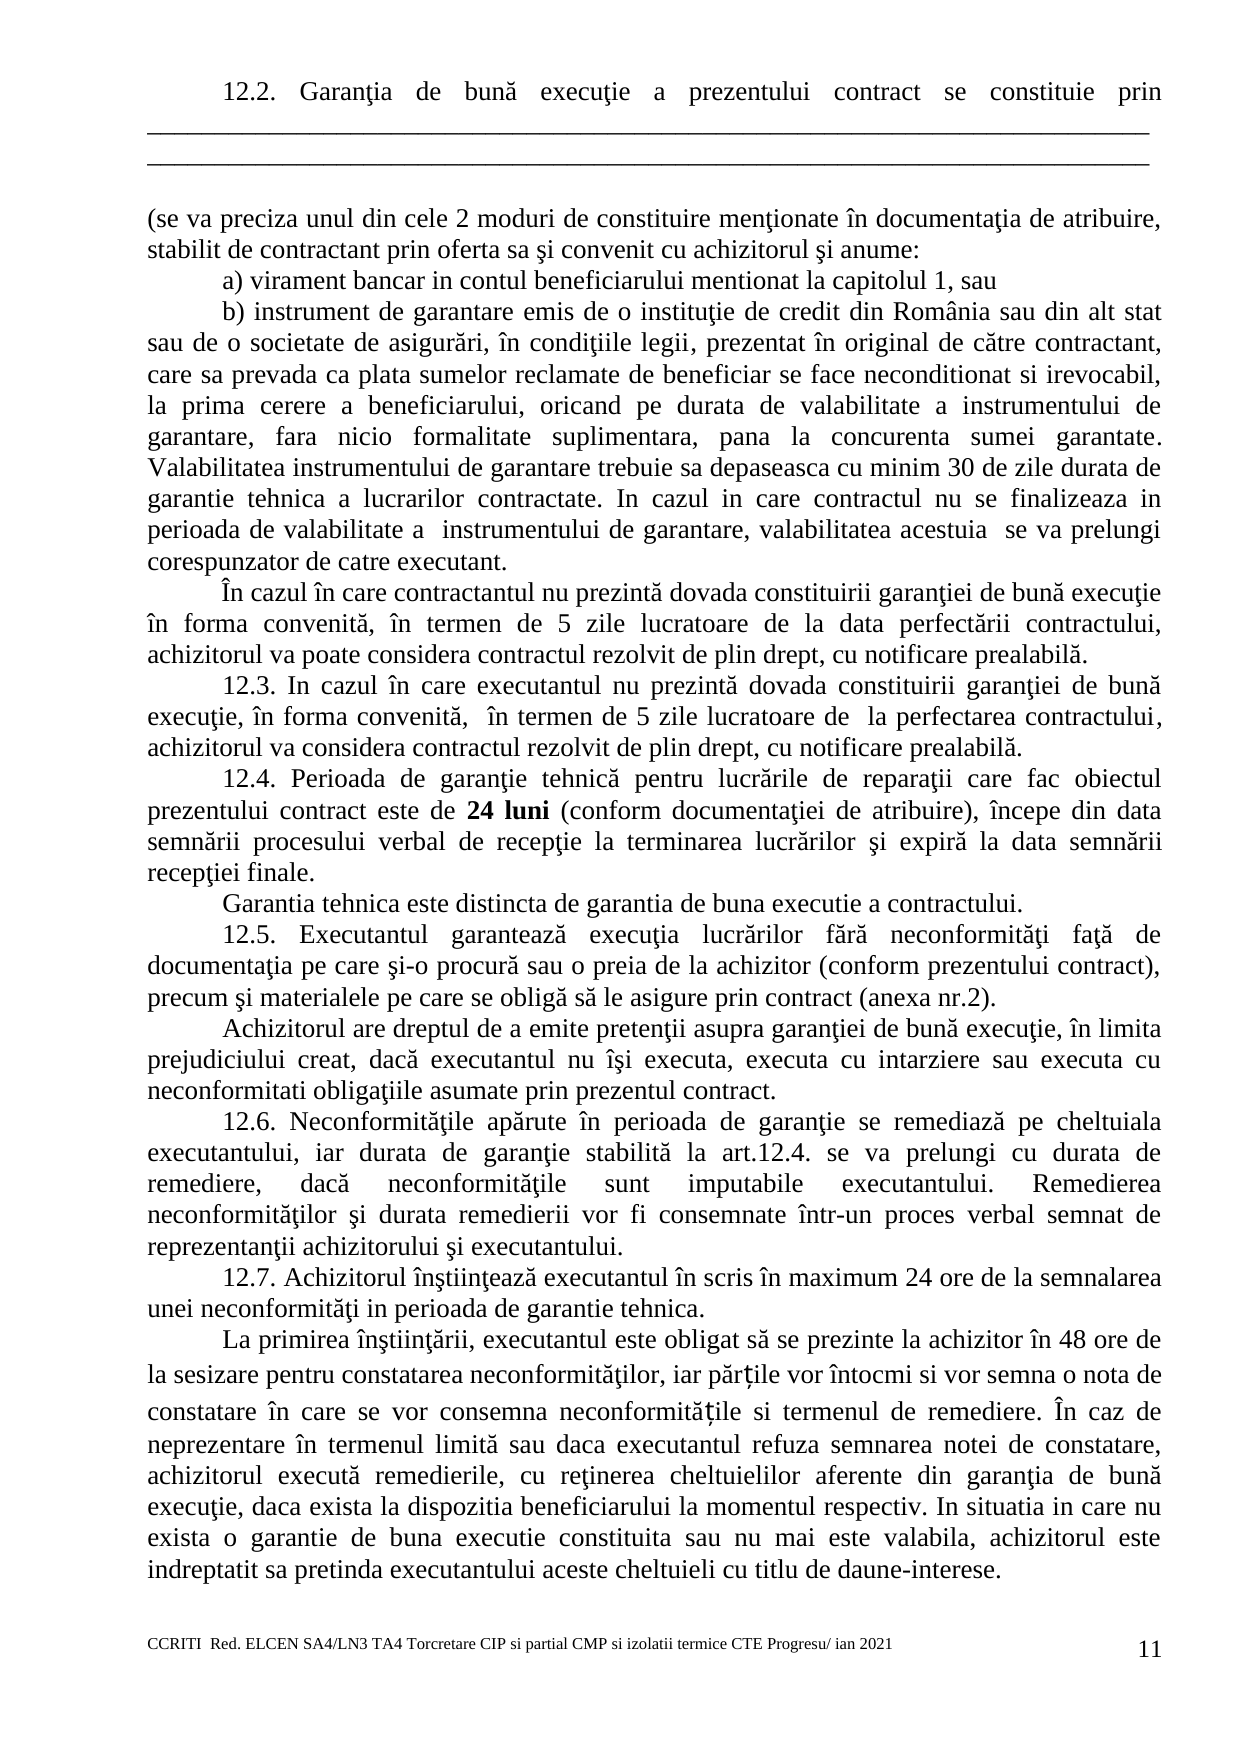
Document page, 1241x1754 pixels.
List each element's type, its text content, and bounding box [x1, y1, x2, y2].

text a) virament bancar in contul beneficiarului mentionat la capitolul 1, sau [147, 264, 1162, 295]
text 12.4. Perioada de garanţie tehnică pentru lucrările de reparaţii care fac obiectul prezentului contract este de 24 luni (conform documentaţiei de atribuire), începe din data semnării procesului verbal de recepţie la terminarea lucrărilor şi expiră la data semnării recepţiei finale. [147, 763, 1162, 887]
text În cazul în care contractantul nu prezintă dovada constituirii garanţiei de bună execuţie în forma convenită, în termen de 5 zile lucratoare de la data perfectării contractului, achizitorul va poate considera contractul rezolvit de plin drept, cu notificare prealabilă. [147, 576, 1162, 669]
text Garantia tehnica este distincta de garantia de buna executie a contractului. [147, 887, 1162, 918]
text 12.2. Garanţia de bună execuţie a prezentului contract se constituie prin ____________________________________________________________________________________________________________________________________________________ [147, 75, 1162, 168]
text b) instrument de garantare emis de o instituţie de credit din România sau din alt stat sau de o societate de asigurări, în condiţiile legii, prezentat în original de către contractant, care sa prevada ca plata sumelor reclamate de beneficiar se face neconditionat si irevocabil, la prima cerere a beneficiarului, oricand pe durata de valabilitate a instrumentului de garantare, fara nicio formalitate suplimentara, pana la concurenta sumei garantate. Valabilitatea instrumentului de garantare trebuie sa depaseasca cu minim 30 de zile durata de garantie tehnica a lucrarilor contractate. In cazul in care contractul nu se finalizeaza in perioada de valabilitate a instrumentului de garantare, valabilitatea acestuia se va prelungi corespunzator de catre executant. [147, 295, 1162, 576]
text 12.6. Neconformităţile apărute în perioada de garanţie se remediază pe cheltuiala executantului, iar durata de garanţie stabilită la art.12.4. se va prelungi cu durata de remediere, dacă neconformităţile sunt imputabile executantului. Remedierea neconformităţilor şi durata remedierii vor fi consemnate într-un proces verbal semnat de reprezentanţii achizitorului şi executantului. [147, 1105, 1162, 1261]
text La primirea înştiinţării, executantul este obligat să se prezinte la achizitor în 48 ore de la sesizare pentru constatarea neconformităţilor, iar părțile vor întocmi si vor semna o nota de constatare în care se vor consemna neconformitățile si termenul de remediere. În caz de neprezentare în termenul limită sau daca executantul refuza semnarea notei de constatare, achizitorul execută remedierile, cu reţinerea cheltuielilor aferente din garanţia de bună execuţie, daca exista la dispozitia beneficiarului la momentul respectiv. In situatia in care nu exista o garantie de buna executie constituita sau nu mai este valabila, achizitorul este indreptatit sa pretinda executantului aceste cheltuieli cu titlu de daune-interese. [147, 1323, 1162, 1584]
text 12.5. Executantul garantează execuţia lucrărilor fără neconformităţi faţă de documentaţia pe care şi-o procură sau o preia de la achizitor (conform prezentului contract), precum şi materialele pe care se obligă să le asigure prin contract (anexa nr.2). [147, 918, 1162, 1012]
text (se va preciza unul din cele 2 moduri de constituire menţionate în documentaţia de atribuire, stabilit de contractant prin oferta sa şi convenit cu achizitorul şi anume: [147, 202, 1162, 264]
text Achizitorul are dreptul de a emite pretenţii asupra garanţiei de bună execuţie, în limita prejudiciului creat, dacă executantul nu îşi executa, executa cu intarziere sau executa cu neconformitati obligaţiile asumate prin prezentul contract. [147, 1012, 1162, 1105]
text 12.3. In cazul în care executantul nu prezintă dovada constituirii garanţiei de bună execuţie, în forma convenită, în termen de 5 zile lucratoare de la perfectarea contractului, achizitorul va considera contractul rezolvit de plin drept, cu notificare prealabilă. [147, 669, 1162, 763]
text 12.7. Achizitorul înştiinţează executantul în scris în maximum 24 ore de la semnalarea unei neconformităţi in perioada de garantie tehnica. [147, 1261, 1162, 1323]
